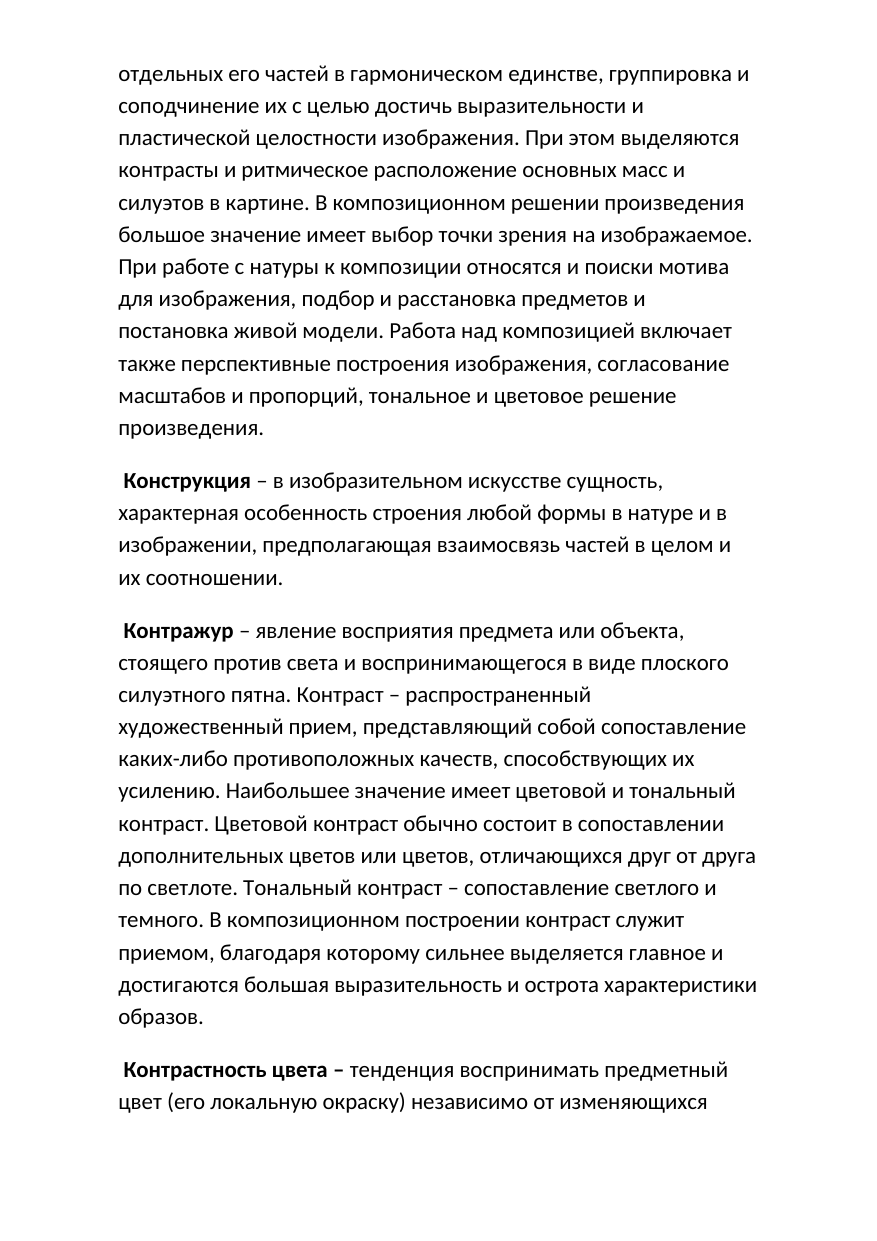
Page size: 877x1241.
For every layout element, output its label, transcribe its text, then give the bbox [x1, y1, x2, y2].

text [118, 1055, 759, 1115]
text Конструкция – в изобразительном искусстве сущность, характерная особенность строения любой формы в натуре и в изображении, предполагающая взаимосвязь частей в целом и их соотношении. [118, 466, 759, 591]
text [118, 59, 759, 441]
text Контражур – явление восприятия предмета или объекта, стоящего против света и воспринимающегося в виде плоского силуэтного пятна. Контраст – распространенный художественный прием, представляющий собой сопоставление каких-либо противоположных качеств, способствующих их усилению. Наибольшее значение имеет цветовой и тональный контраст. Цветовой контраст обычно состоит в сопоставлении дополнительных цветов или цветов, отличающихся друг от друга по светлоте. Тональный контраст – сопоставление светлого и темного. В композиционном построении контраст служит приемом, благодаря которому сильнее выделяется главное и достигаются большая выразительность и острота характеристики образов. [118, 616, 759, 1030]
